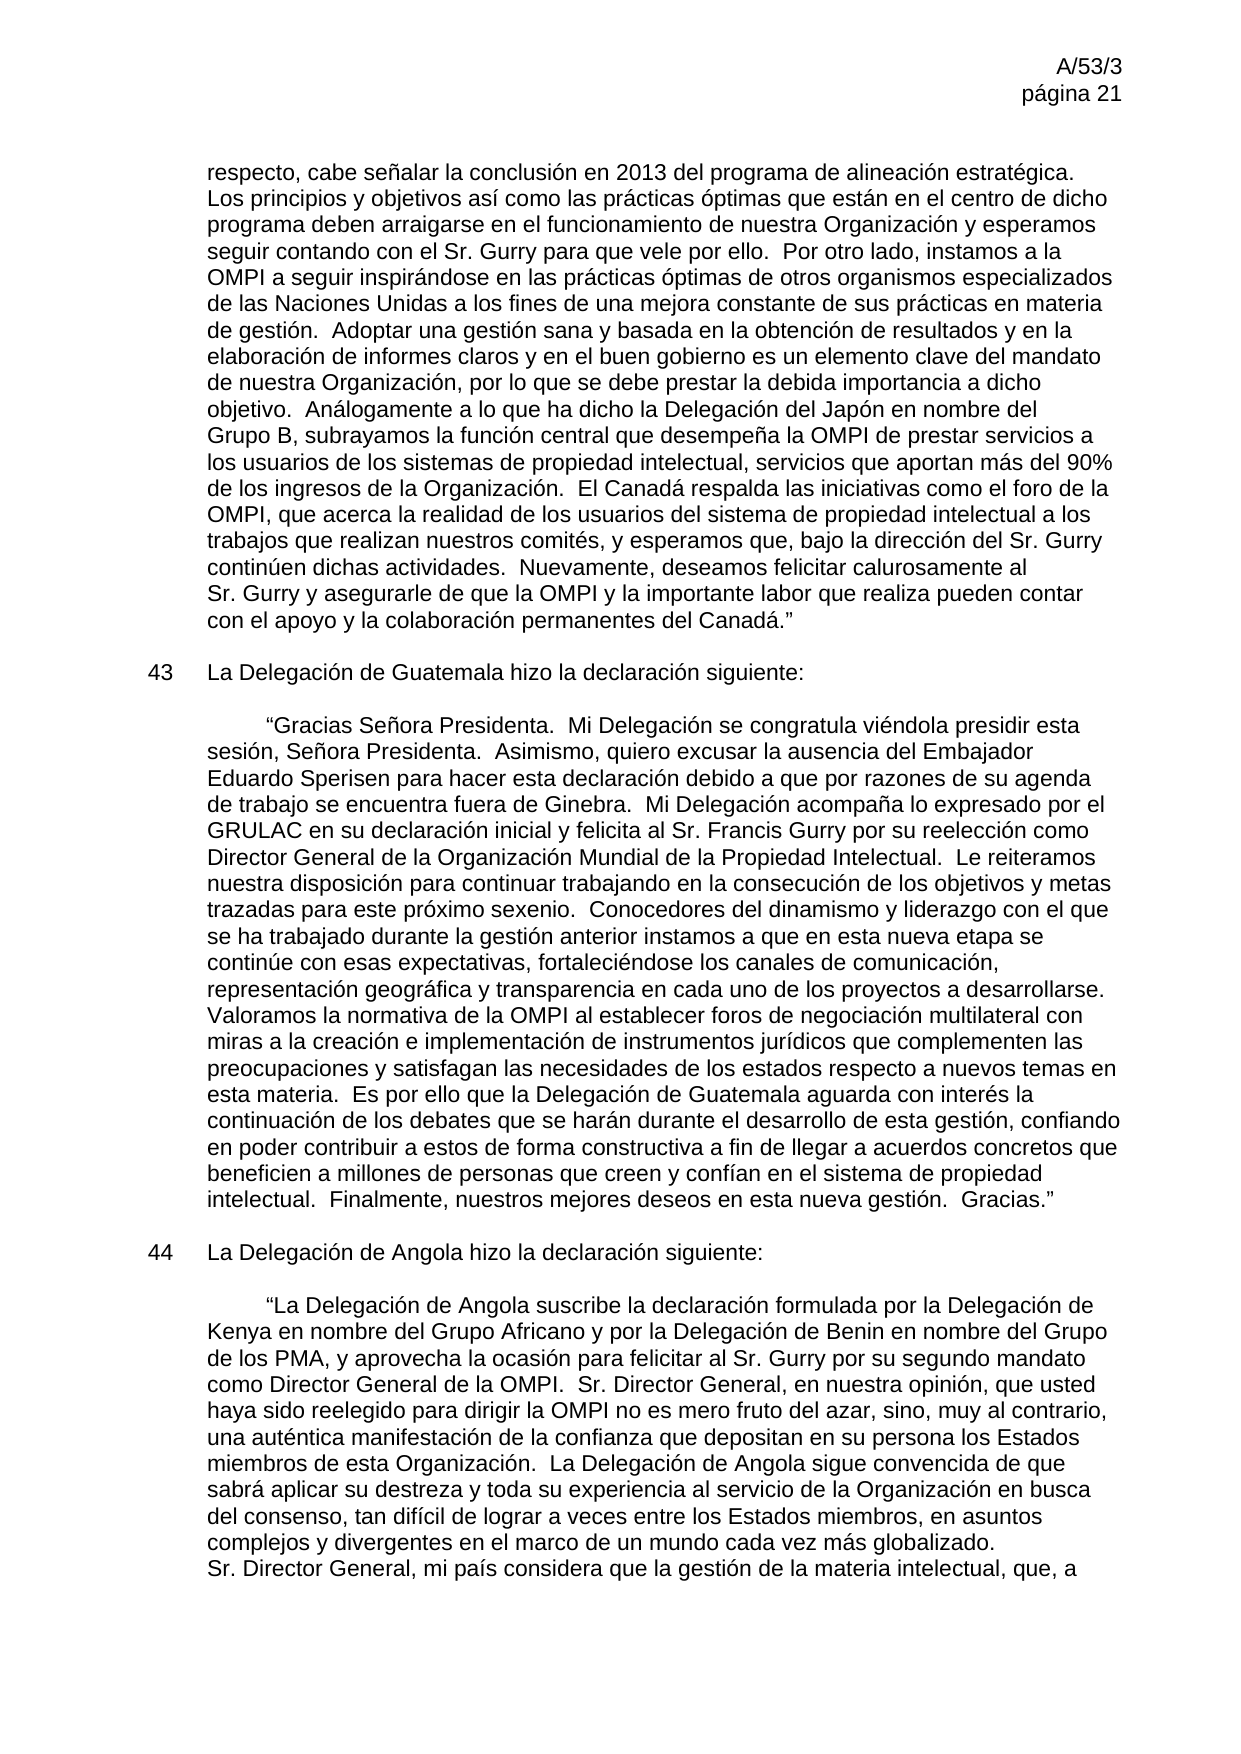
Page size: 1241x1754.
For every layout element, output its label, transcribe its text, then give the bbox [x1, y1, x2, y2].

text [207, 1292, 1122, 1582]
text “Gracias Señora Presidenta. Mi Delegación se congratula viéndola presidir esta sesión, Señora Presidenta. Asimismo, quiero excusar la ausencia del Embajador Eduardo Sperisen para hacer esta declaración debido a que por razones de su agenda de trabajo se encuentra fuera de Ginebra. Mi Delegación acompaña lo expresado por el GRULAC en su declaración inicial y felicita al Sr. Francis Gurry por su reelección como Director General de la Organización Mundial de la Propiedad Intelectual. Le reiteramos nuestra disposición para continuar trabajando en la consecución de los objetivos y metas trazadas para este próximo sexenio. Conocedores del dinamismo y liderazgo con el que se ha trabajado durante la gestión anterior instamos a que en esta nueva etapa se continúe con esas expectativas, fortaleciéndose los canales de comunicación, representación geográfica y transparencia en cada uno de los proyectos a desarrollarse. Valoramos la normativa de la OMPI al establecer foros de negociación multilateral con miras a la creación e implementación de instrumentos jurídicos que complementen las preocupaciones y satisfagan las necesidades de los estados respecto a nuevos temas en esta materia. Es por ello que la Delegación de Guatemala aguarda con interés la continuación de los debates que se harán durante el desarrollo de esta gestión, confiando en poder contribuir a estos de forma constructiva a fin de llegar a acuerdos concretos que beneficien a millones de personas que creen y confían en el sistema de propiedad intelectual. Finalmente, nuestros mejores deseos en esta nueva gestión. Gracias.” [207, 712, 1122, 1213]
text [207, 158, 1122, 633]
text La Delegación de Angola hizo la declaración siguiente: [148, 1239, 1122, 1265]
text La Delegación de Guatemala hizo la declaración siguiente: [148, 659, 1122, 686]
